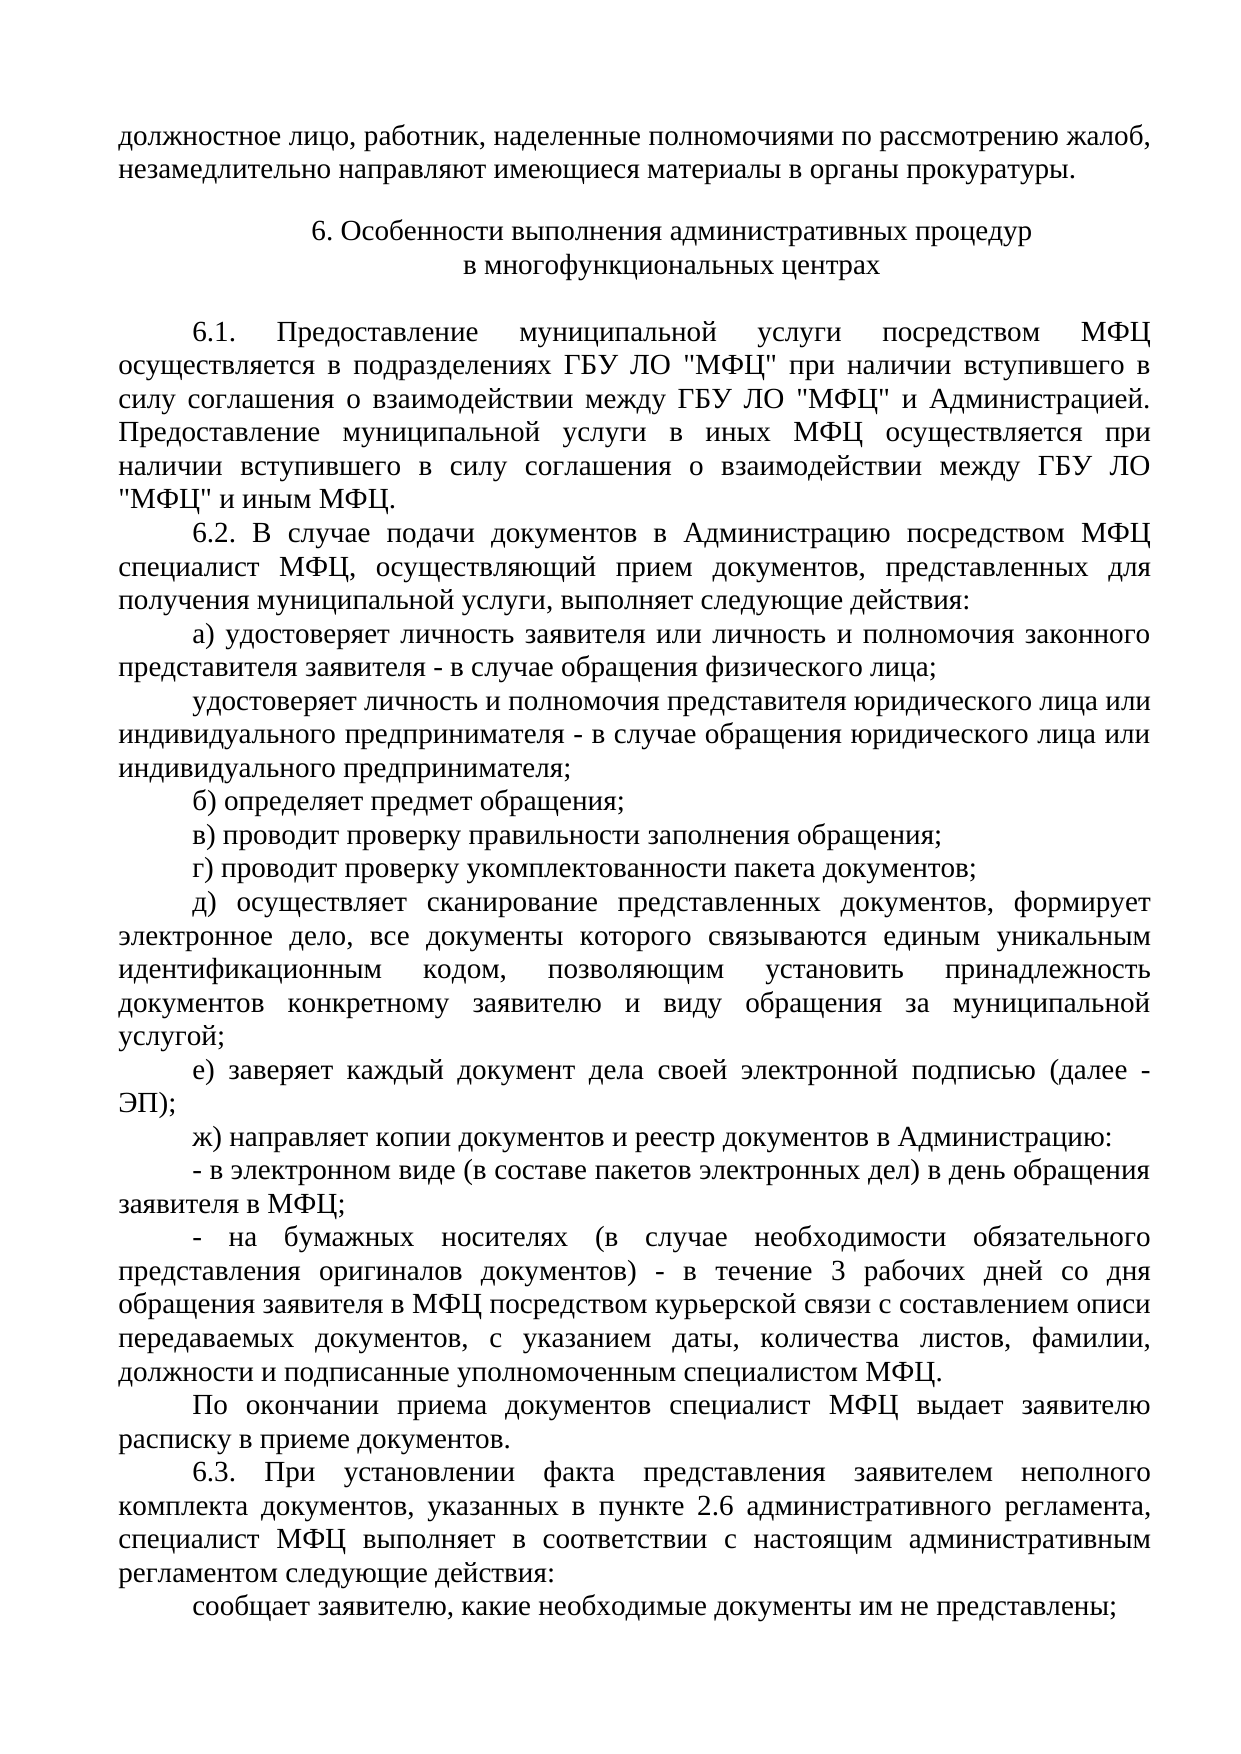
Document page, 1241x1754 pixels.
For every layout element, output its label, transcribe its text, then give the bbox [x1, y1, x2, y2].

text 6. Особенности выполнения административных процедур [118, 213, 1152, 247]
text По окончании приема документов специалист МФЦ выдает заявителю расписку в приеме документов. [118, 1387, 1152, 1454]
text удостоверяет личность и полномочия представителя юридического лица или индивидуального предпринимателя - в случае обращения юридического лица или индивидуального предпринимателя; [118, 683, 1152, 783]
text 6.1. Предоставление муниципальной услуги посредством МФЦ осуществляется в подразделениях ГБУ ЛО "МФЦ" при наличии вступившего в силу соглашения о взаимодействии между ГБУ ЛО "МФЦ" и Администрацией. Предоставление муниципальной услуги в иных МФЦ осуществляется при наличии вступившего в силу соглашения о взаимодействии между ГБУ ЛО "МФЦ" и иным МФЦ. [118, 314, 1152, 515]
text - в электронном виде (в составе пакетов электронных дел) в день обращения заявителя в МФЦ; [118, 1152, 1152, 1219]
text б) определяет предмет обращения; [118, 783, 1152, 817]
text сообщает заявителю, какие необходимые документы им не представлены; [118, 1588, 1152, 1622]
text г) проводит проверку укомплектованности пакета документов; [118, 851, 1152, 884]
text 6.3. При установлении факта представления заявителем неполного комплекта документов, указанных в пункте 2.6 административного регламента, специалист МФЦ выполняет в соответствии с настоящим административным регламентом следующие действия: [118, 1454, 1152, 1588]
text в) проводит проверку правильности заполнения обращения; [118, 817, 1152, 851]
text д) осуществляет сканирование представленных документов, формирует электронное дело, все документы которого связываются единым уникальным идентификационным кодом, позволяющим установить принадлежность документов конкретному заявителю и виду обращения за муниципальной услугой; [118, 884, 1152, 1052]
text ж) направляет копии документов и реестр документов в Администрацию: [118, 1119, 1152, 1152]
text 6.2. В случае подачи документов в Администрацию посредством МФЦ специалист МФЦ, осуществляющий прием документов, представленных для получения муниципальной услуги, выполняет следующие действия: [118, 515, 1152, 616]
text в многофункциональных центрах [118, 247, 1152, 280]
text а) удостоверяет личность заявителя или личность и полномочия законного представителя заявителя - в случае обращения физического лица; [118, 616, 1152, 683]
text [118, 118, 1152, 185]
text - на бумажных носителях (в случае необходимости обязательного представления оригиналов документов) - в течение 3 рабочих дней со дня обращения заявителя в МФЦ посредством курьерской связи с составлением описи передаваемых документов, с указанием даты, количества листов, фамилии, должности и подписанные уполномоченным специалистом МФЦ. [118, 1219, 1152, 1387]
text е) заверяет каждый документ дела своей электронной подписью (далее - ЭП); [118, 1052, 1152, 1119]
